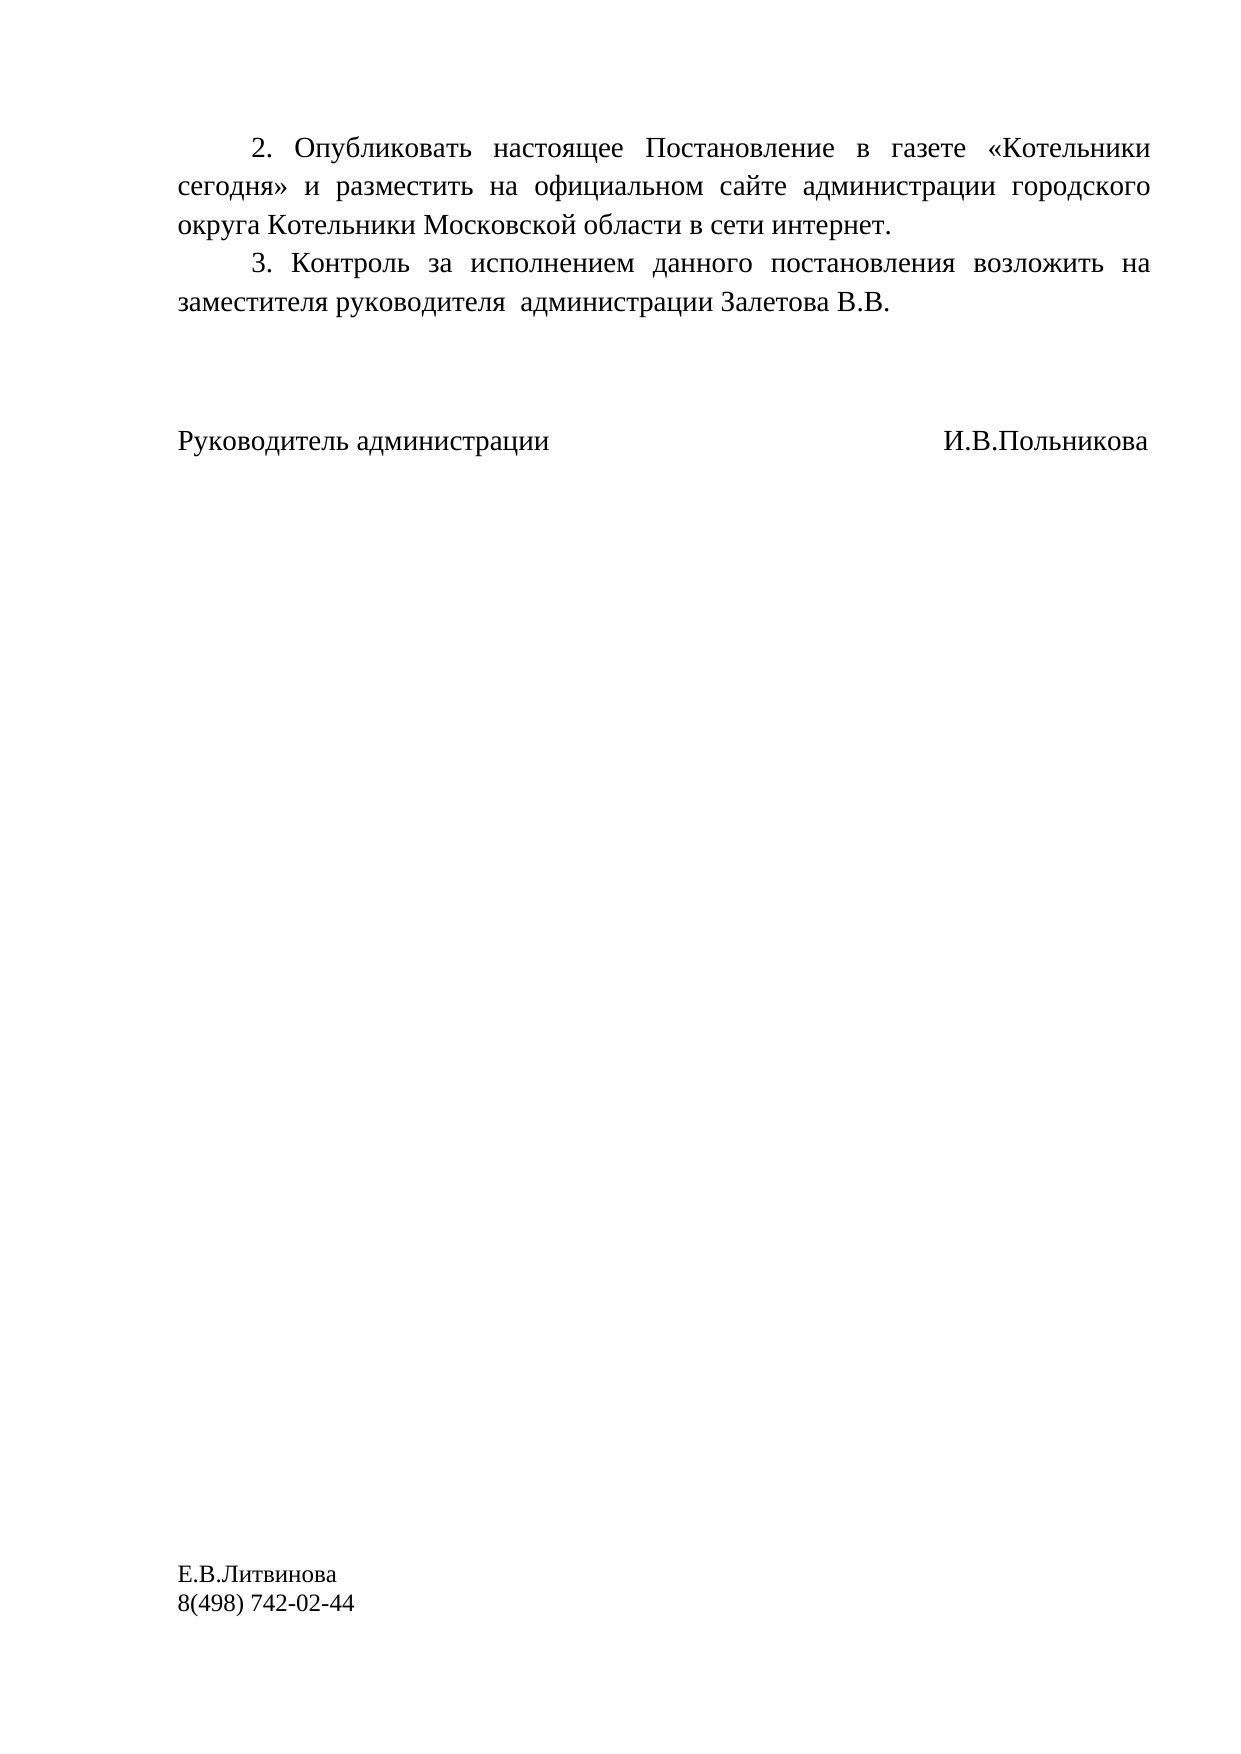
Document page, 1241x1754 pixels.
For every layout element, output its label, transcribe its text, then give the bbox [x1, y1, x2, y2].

text 8(498) 742-02-44 [177, 1588, 1152, 1616]
text 3. Контроль за исполнением данного постановления возложить на заместителя руководителя администрации Залетова В.В. [177, 246, 1152, 318]
text 2. Опубликовать настоящее Постановление в газете «Котельники сегодня» и разместить на официальном сайте администрации городского округа Котельники Московской области в сети интернет. [177, 130, 1152, 241]
text Е.В.Литвинова [177, 1559, 1152, 1588]
text Руководитель администрации И.В.Польникова [177, 423, 1152, 457]
